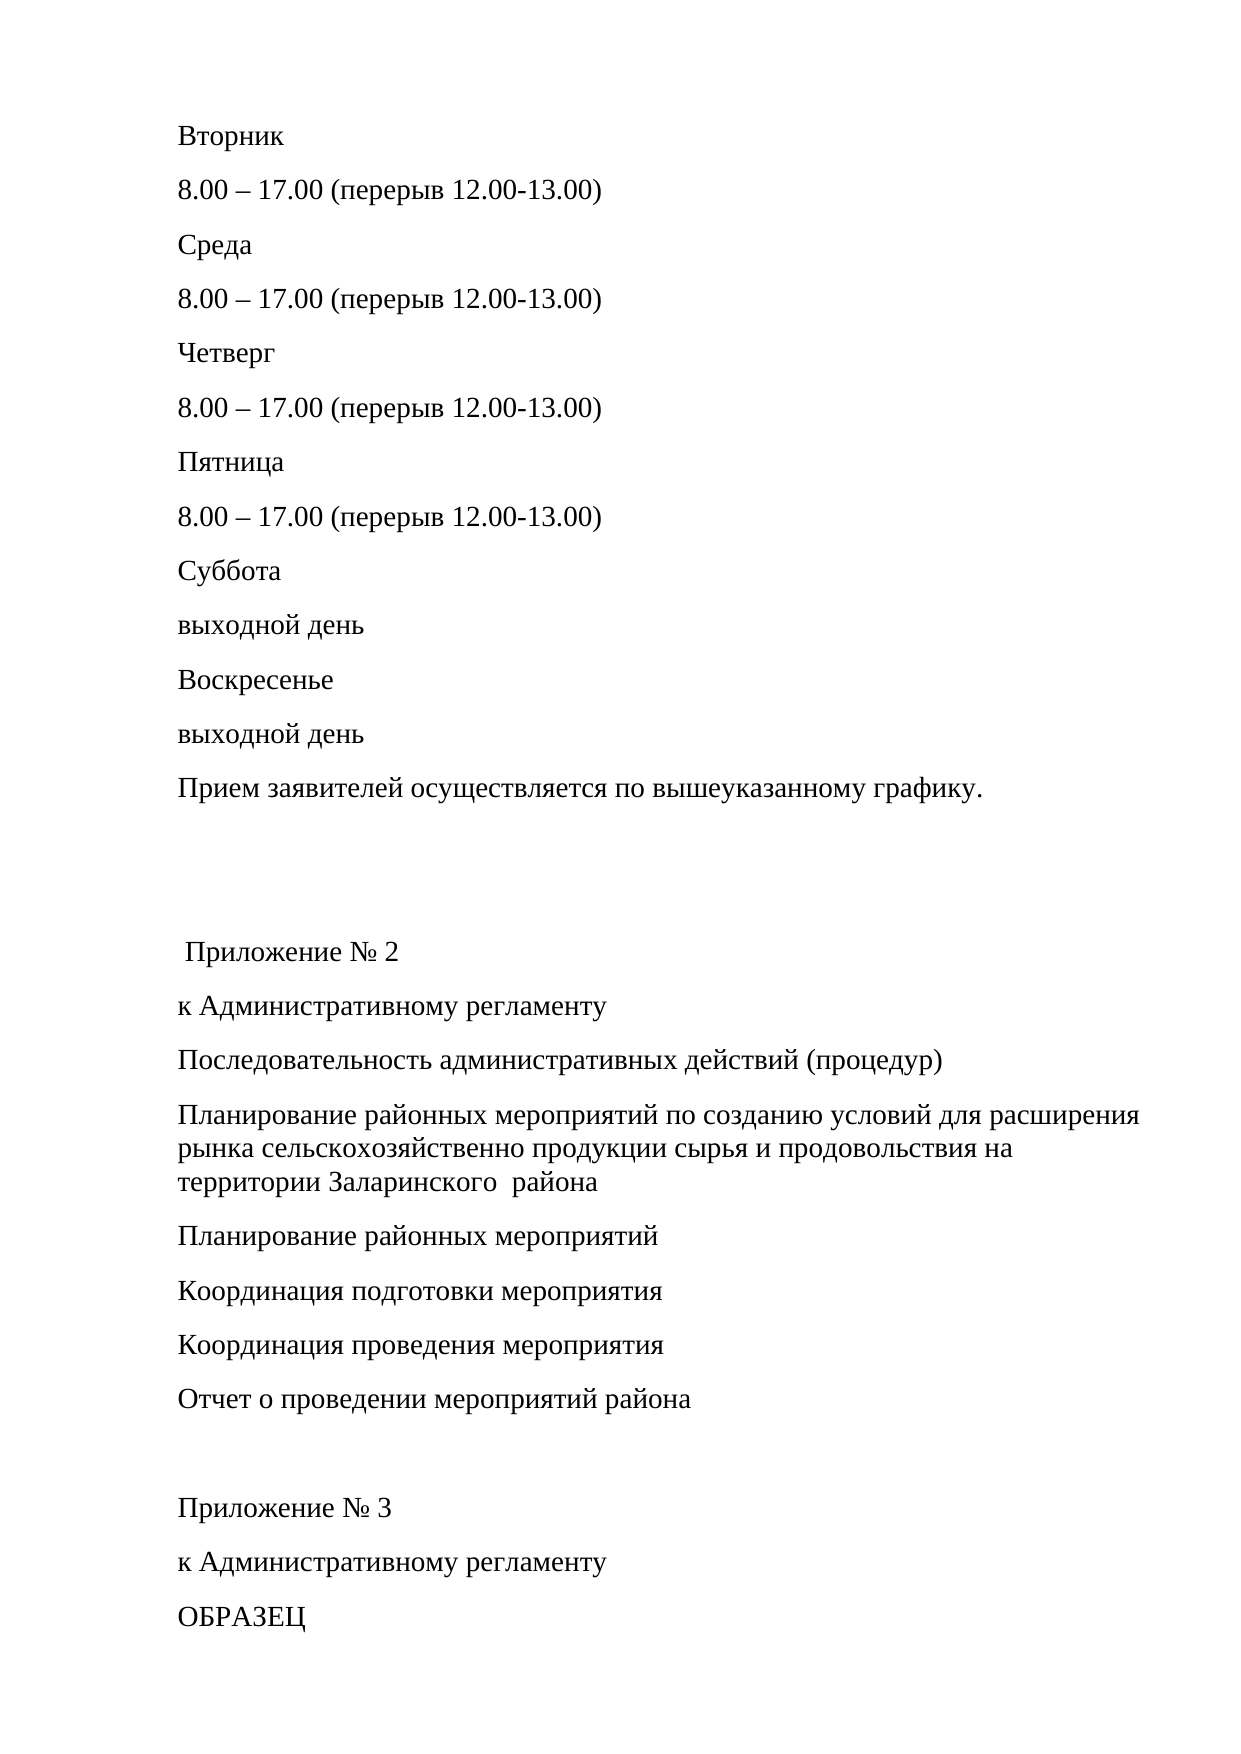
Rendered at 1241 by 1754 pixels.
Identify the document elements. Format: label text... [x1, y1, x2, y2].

text Отчет о проведении мероприятий района [177, 1381, 1152, 1415]
text ОБРАЗЕЦ [177, 1599, 1152, 1632]
text 8.00 – 17.00 (перерыв 12.00-13.00) [177, 390, 1152, 423]
text выходной день [177, 716, 1152, 750]
text Прием заявителей осуществляется по вышеуказанному графику. [177, 771, 1152, 804]
text Планирование районных мероприятий [177, 1218, 1152, 1252]
text Суббота [177, 553, 1152, 587]
text 8.00 – 17.00 (перерыв 12.00-13.00) [177, 281, 1152, 315]
text к Административному регламенту [177, 1544, 1152, 1578]
text Последовательность административных действий (процедур) [177, 1042, 1152, 1076]
text Среда [177, 227, 1152, 260]
text Планирование районных мероприятий по созданию условий для расширения рынка сельскохозяйственно продукции сырья и продовольствия на территории Заларинского района [177, 1097, 1152, 1197]
text Приложение № 3 [177, 1490, 1152, 1524]
text к Административному регламенту [177, 988, 1152, 1022]
text Координация подготовки мероприятия [177, 1273, 1152, 1306]
text Вторник [177, 118, 1152, 152]
text Пятница [177, 444, 1152, 478]
text выходной день [177, 607, 1152, 641]
text Приложение № 2 [177, 934, 1152, 967]
text Четверг [177, 336, 1152, 369]
text 8.00 – 17.00 (перерыв 12.00-13.00) [177, 499, 1152, 532]
text Координация проведения мероприятия [177, 1327, 1152, 1361]
text Воскресенье [177, 662, 1152, 695]
text 8.00 – 17.00 (перерыв 12.00-13.00) [177, 172, 1152, 206]
